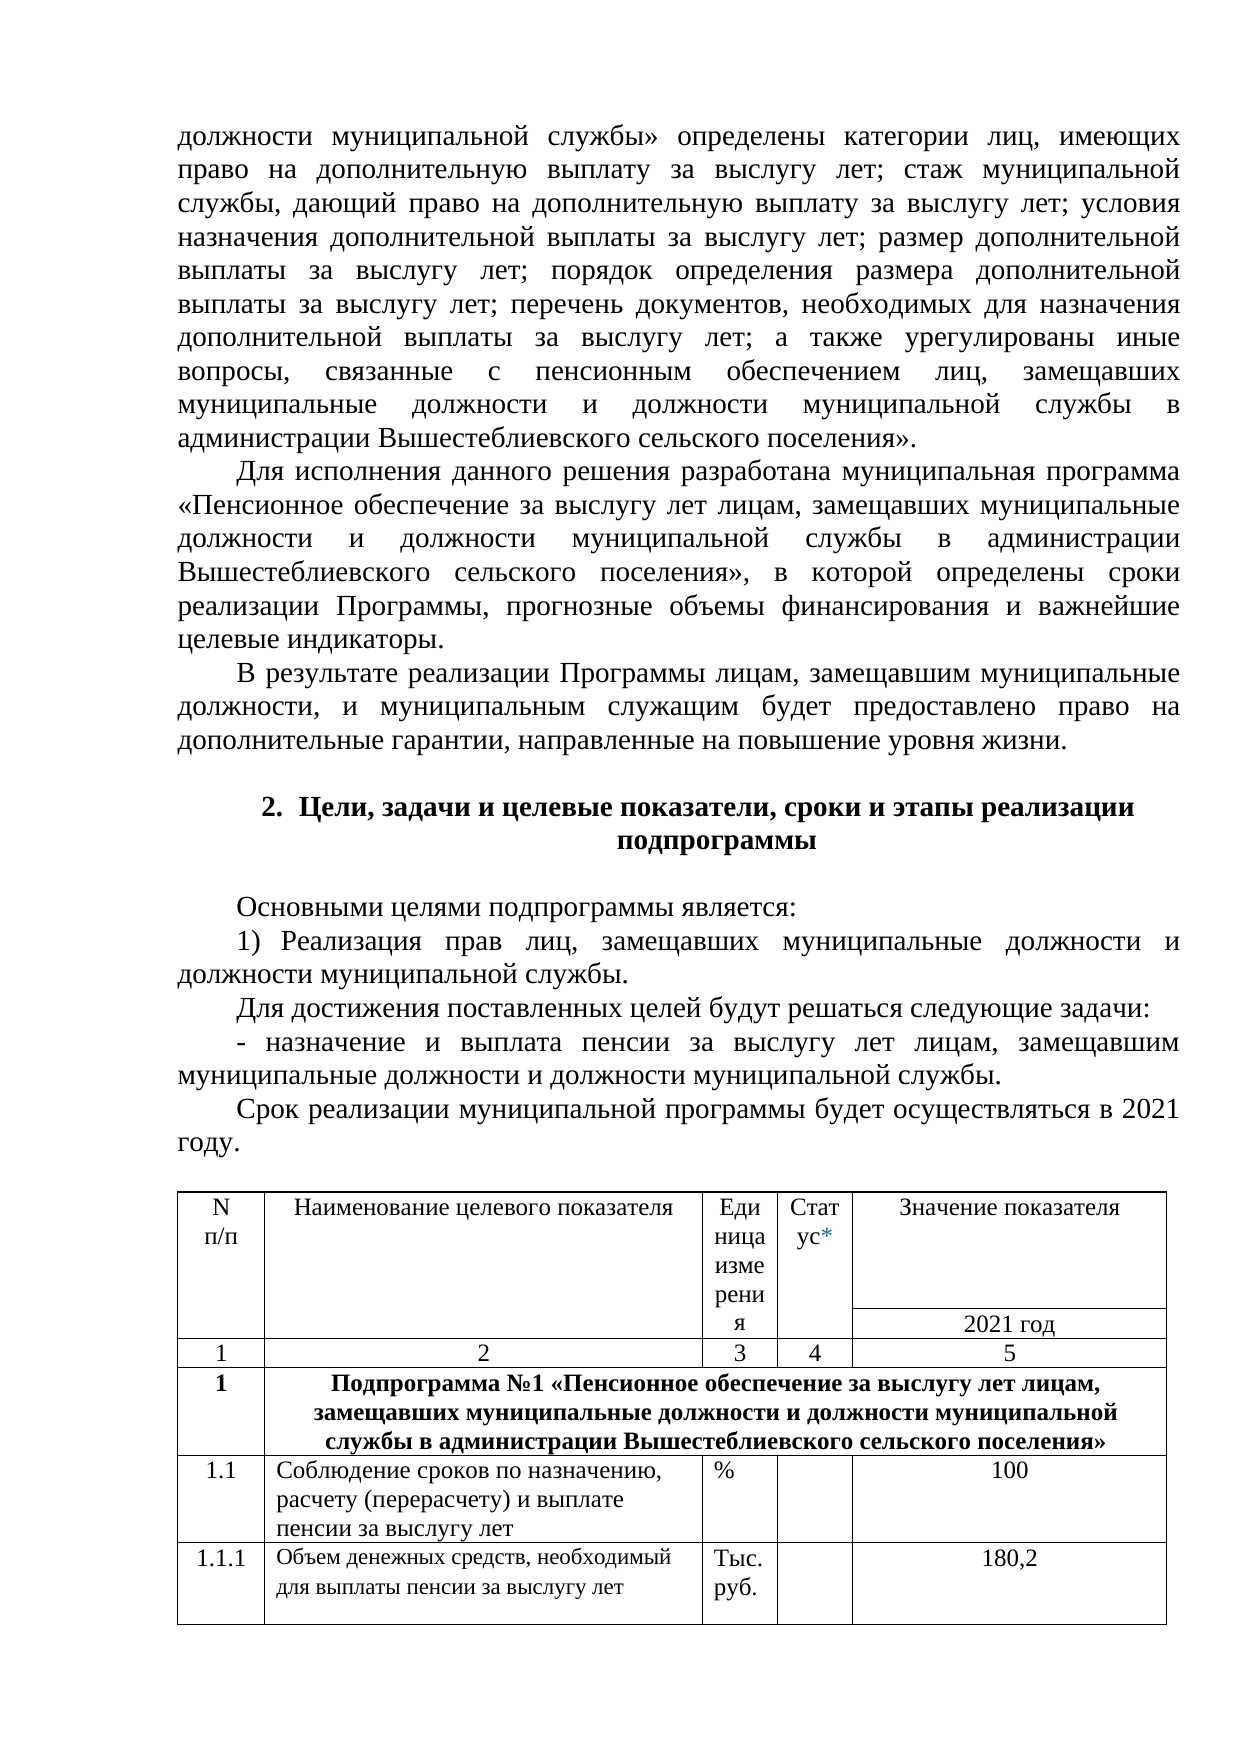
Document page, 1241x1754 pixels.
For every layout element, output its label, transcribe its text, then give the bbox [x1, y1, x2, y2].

table_cell [778, 1543, 852, 1624]
table_cell 2021 год [853, 1309, 1166, 1337]
table_header Значение показателя [853, 1193, 1166, 1308]
table_cell 1 [178, 1339, 264, 1367]
table_cell 3 [703, 1339, 777, 1367]
text Срок реализации муниципальной программы будет осуществляться в 2021 году. [177, 1091, 1181, 1158]
table_header Единица измерения [703, 1193, 777, 1337]
table_cell 5 [853, 1339, 1166, 1367]
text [177, 118, 1181, 453]
table_cell Объем денежных средств, необходимый для выплаты пенсии за выслугу лет [265, 1543, 702, 1624]
table_cell Подпрограмма №1 «Пенсионное обеспечение за выслугу лет лицам, замещавших муниципальные должности и должности муниципальной службы в администрации Вышестеблиевского сельского поселения» [265, 1368, 1166, 1454]
text Основными целями подпрограммы является: [177, 889, 1181, 923]
table_cell % [703, 1456, 777, 1542]
text Для достижения поставленных целей будут решаться следующие задачи: [177, 990, 1181, 1024]
table_cell 4 [778, 1339, 852, 1367]
list Реализация прав лиц, замещавших муниципальные должности и должности муниципальной службы. [177, 923, 1181, 990]
text В результате реализации Программы лицам, замещавшим муниципальные должности, и муниципальным служащим будет предоставлено право на дополнительные гарантии, направленные на повышение уровня жизни. [177, 655, 1181, 755]
table_cell 1.1.1 [178, 1543, 264, 1624]
table_cell [778, 1456, 852, 1542]
table_header Статус* [778, 1193, 852, 1337]
table_cell 100 [853, 1456, 1166, 1542]
table_cell 180,2 [853, 1543, 1166, 1624]
list Цели, задачи и целевые показатели, сроки и этапы реализации подпрограммы [215, 789, 1181, 856]
text Для исполнения данного решения разработана муниципальная программа «Пенсионное обеспечение за выслугу лет лицам, замещавших муниципальные должности и должности муниципальной службы в администрации Вышестеблиевского сельского поселения», в которой определены сроки реализации Программы, прогнозные объемы финансирования и важнейшие целевые индикаторы. [177, 453, 1181, 655]
table_cell 1 [178, 1368, 264, 1454]
table_cell 2 [265, 1339, 702, 1367]
table_cell Тыс.руб. [703, 1543, 777, 1624]
table_header N п/п [178, 1193, 264, 1337]
table_cell 1.1 [178, 1456, 264, 1542]
text - назначение и выплата пенсии за выслугу лет лицам, замещавшим муниципальные должности и должности муниципальной службы. [177, 1024, 1181, 1091]
table_cell Соблюдение сроков по назначению, расчету (перерасчету) и выплате пенсии за выслугу лет [265, 1456, 702, 1542]
table_header Наименование целевого показателя [265, 1193, 702, 1337]
